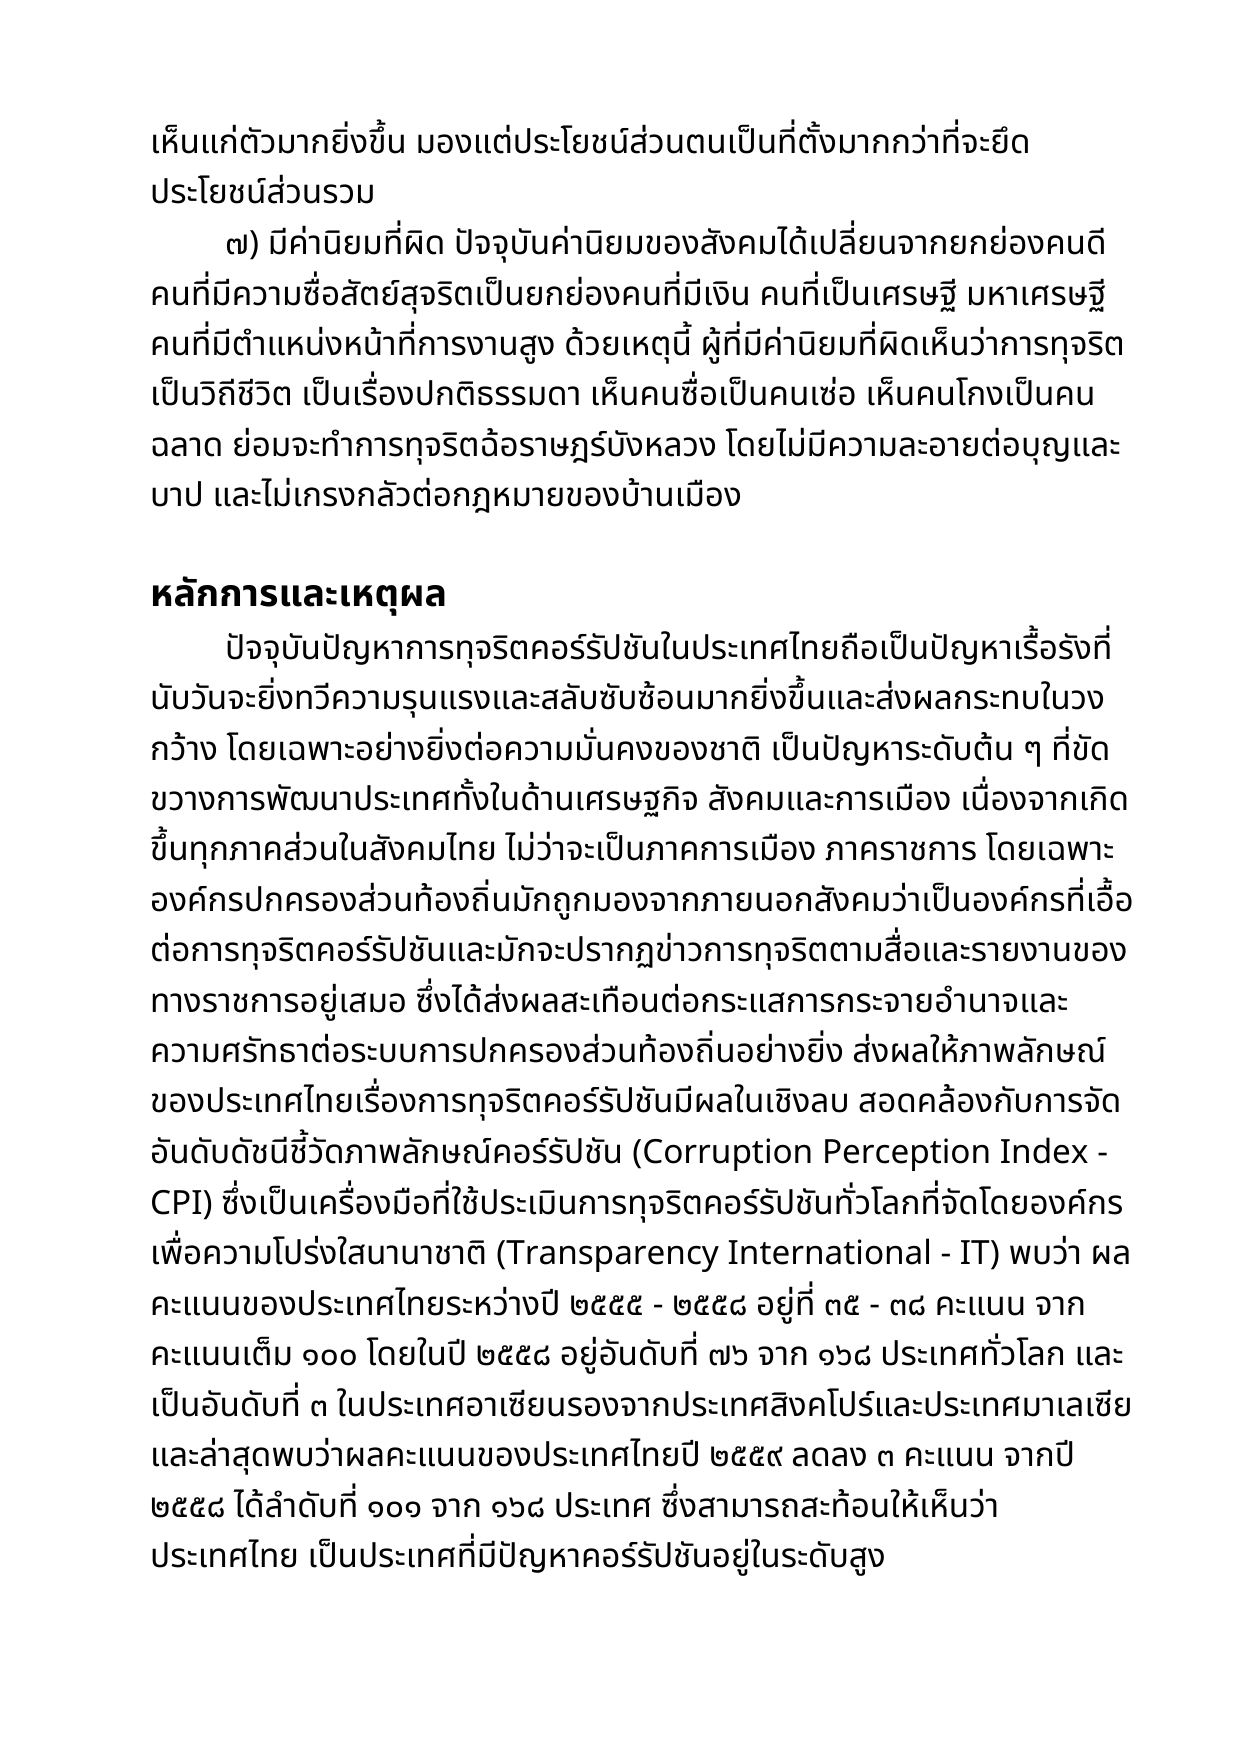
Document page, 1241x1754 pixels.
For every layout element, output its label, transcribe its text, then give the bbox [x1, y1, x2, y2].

text ปัจจุบันปัญหาการทุจริตคอร์รัปชันในประเทศไทยถือเป็นปัญหาเรื้อรังที่นับวันจะยิ่งทวีความรุนแรงและสลับซับซ้อนมากยิ่งขึ้นและส่งผลกระทบในวงกว้าง โดยเฉพาะอย่างยิ่งต่อความมั่นคงของชาติ เป็นปัญหาระดับต้น ๆ ที่ขัดขวางการพัฒนาประเทศทั้งในด้านเศรษฐกิจ สังคมและการเมือง เนื่องจากเกิดขึ้นทุกภาคส่วนในสังคมไทย ไม่ว่าจะเป็นภาคการเมือง ภาคราชการ โดยเฉพาะองค์กรปกครองส่วนท้องถิ่นมักถูกมองจากภายนอกสังคมว่าเป็นองค์กรที่เอื้อต่อการทุจริตคอร์รัปชันและมักจะปรากฏข่าวการทุจริตตามสื่อและรายงานของทางราชการอยู่เสมอ ซึ่งได้ส่งผลสะเทือนต่อกระแสการกระจายอำนาจและความศรัทธาต่อระบบการปกครองส่วนท้องถิ่นอย่างยิ่ง ส่งผลให้ภาพลักษณ์ของประเทศไทยเรื่องการทุจริตคอร์รัปชันมีผลในเชิงลบ สอดคล้องกับการจัดอันดับดัชนีชี้วัดภาพลักษณ์คอร์รัปชัน (Corruption Perception Index - CPI) ซึ่งเป็นเครื่องมือที่ใช้ประเมินการทุจริตคอร์รัปชันทั่วโลกที่จัดโดยองค์กรเพื่อความโปร่งใสนานาชาติ (Transparency International - IT) พบว่า ผลคะแนนของประเทศไทยระหว่างปี ๒๕๕๕ - ๒๕๕๘ อยู่ที่ ๓๕ - ๓๘ คะแนน จากคะแนนเต็ม ๑๐๐ โดยในปี ๒๕๕๘ อยู่อันดับที่ ๗๖ จาก ๑๖๘ ประเทศทั่วโลก และเป็นอันดับที่ ๓ ในประเทศอาเซียนรองจากประเทศสิงคโปร์และประเทศมาเลเซีย และล่าสุดพบว่าผลคะแนนของประเทศไทยปี ๒๕๕๙ ลดลง ๓ คะแนน จากปี ๒๕๕๘ ได้ลำดับที่ ๑๐๑ จาก ๑๖๘ ประเทศ ซึ่งสามารถสะท้อนให้เห็นว่าประเทศไทย เป็นประเทศที่มีปัญหาคอร์รัปชันอยู่ในระดับสูง [150, 624, 1137, 1582]
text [150, 118, 1137, 219]
text หลักการและเหตุผล [150, 567, 1137, 624]
text ๗) มีค่านิยมที่ผิด ปัจจุบันค่านิยมของสังคมได้เปลี่ยนจากยกย่องคนดี คนที่มีความซื่อสัตย์สุจริตเป็นยกย่องคนที่มีเงิน คนที่เป็นเศรษฐี มหาเศรษฐี คนที่มีตำแหน่งหน้าที่การงานสูง ด้วยเหตุนี้ ผู้ที่มีค่านิยมที่ผิดเห็นว่าการทุจริตเป็นวิถีชีวิต เป็นเรื่องปกติธรรมดา เห็นคนซื่อเป็นคนเซ่อ เห็นคนโกงเป็นคนฉลาด ย่อมจะทำการทุจริตฉ้อราษฎร์บังหลวง โดยไม่มีความละอายต่อบุญและบาป และไม่เกรงกลัวต่อกฎหมายของบ้านเมือง [150, 219, 1137, 522]
